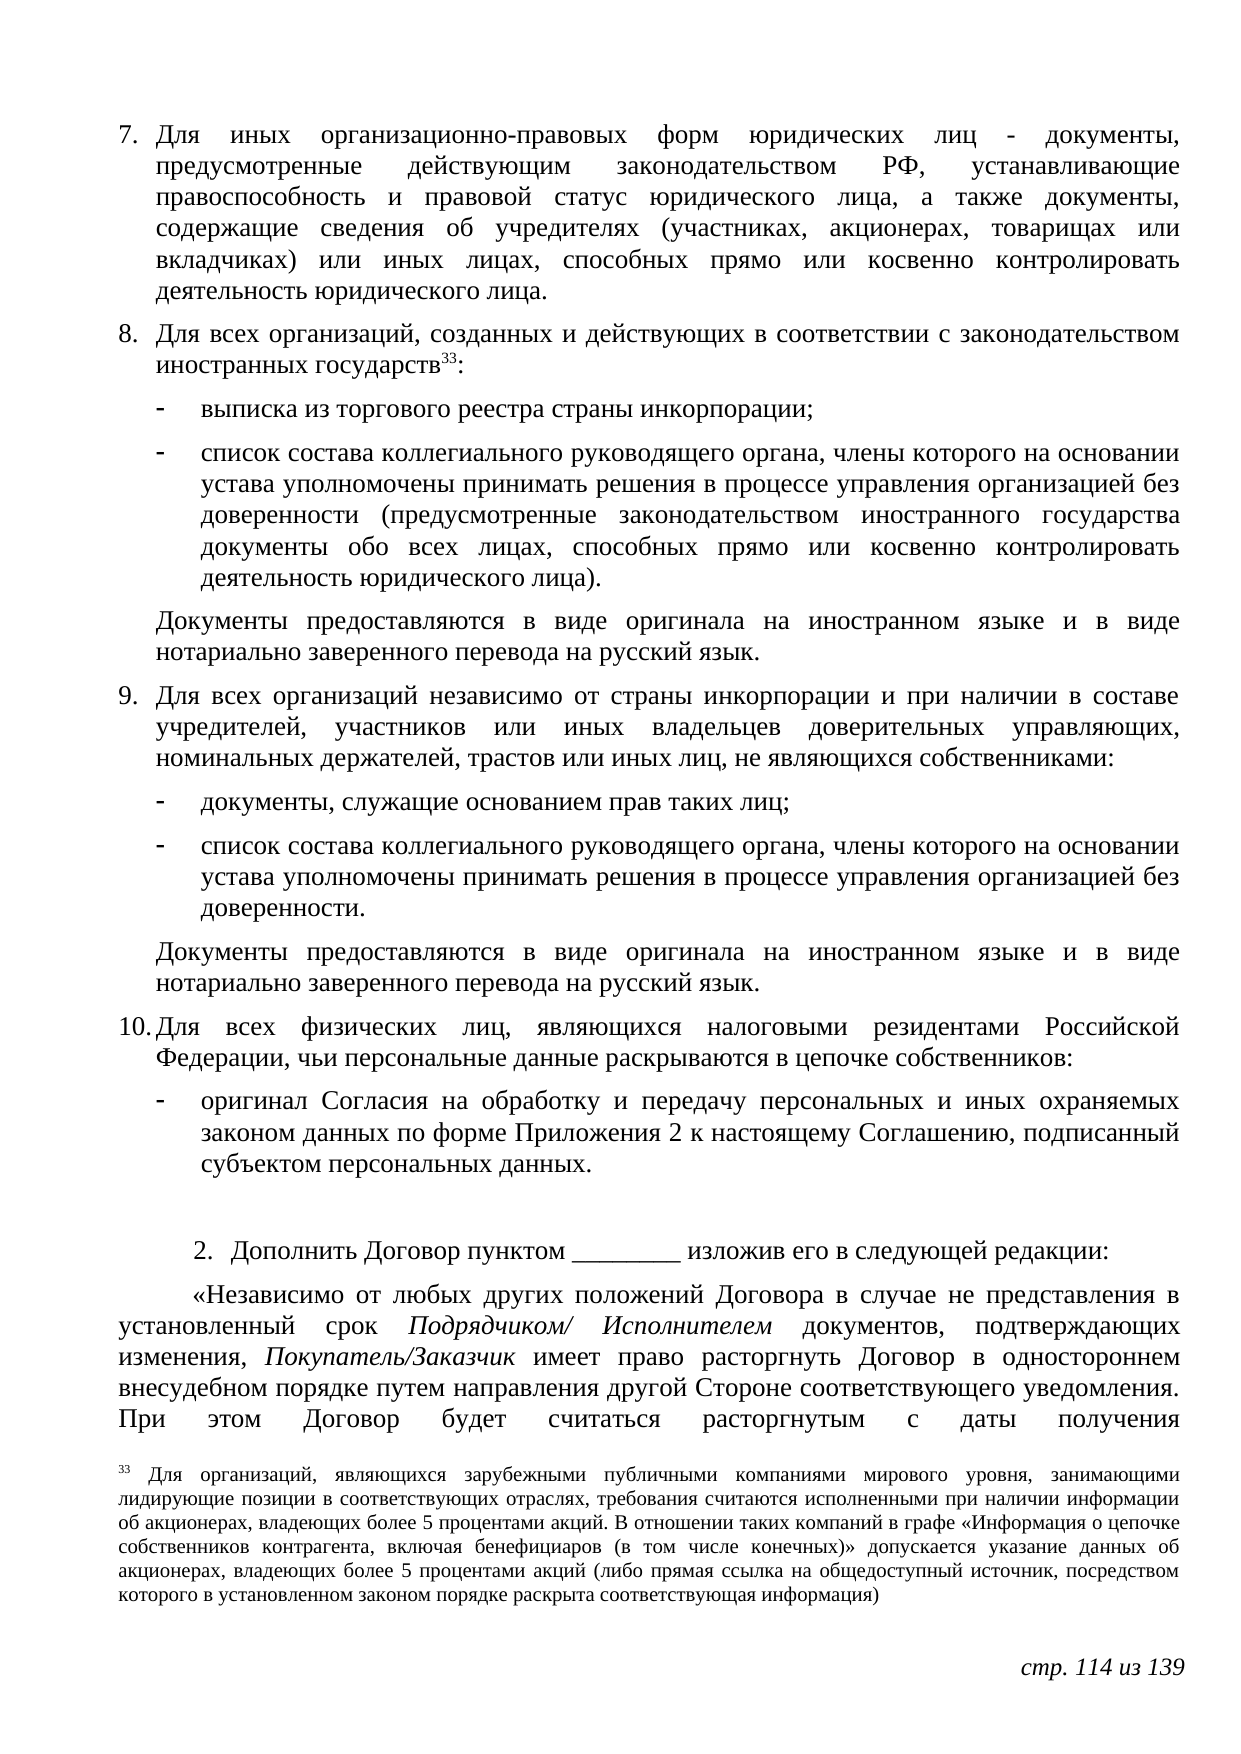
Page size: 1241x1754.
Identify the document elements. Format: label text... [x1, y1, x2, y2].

text Документы предоставляются в виде оригинала на иностранном языке и в виде нотариально заверенного перевода на русский язык. [156, 935, 1181, 997]
list Для всех организаций, созданных и действующих в соответствии с законодательством иностранных государств: [118, 317, 1181, 380]
text Документы предоставляются в виде оригинала на иностранном языке и в виде нотариально заверенного перевода на русский язык. [156, 604, 1181, 667]
list список состава коллегиального руководящего органа, члены которого на основании устава уполномочены принимать решения в процессе управления организацией без доверенности. [156, 829, 1181, 922]
list Для иных организационно-правовых форм юридических лиц - документы, предусмотренные действующим законодательством РФ, устанавливающие правоспособность и правовой статус юридического лица, а также документы, содержащие сведения об учредителях (участниках, акционерах, товарищах или вкладчиках) или иных лицах, способных прямо или косвенно контролировать деятельность юридического лица. [118, 118, 1181, 305]
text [118, 1278, 1181, 1433]
list Для всех физических лиц, являющихся налоговыми резидентами Российской Федерации, чьи персональные данные раскрываются в цепочке собственников: [118, 1010, 1181, 1072]
list документы, служащие основанием прав таких лиц; [156, 785, 1181, 816]
list список состава коллегиального руководящего органа, члены которого на основании устава уполномочены принимать решения в процессе управления организацией без доверенности (предусмотренные законодательством иностранного государства документы обо всех лицах, способных прямо или косвенно контролировать деятельность юридического лица). [156, 436, 1181, 592]
list Дополнить Договор пунктом ________ изложив его в следующей редакции: [193, 1234, 1181, 1265]
list Для всех организаций независимо от страны инкорпорации и при наличии в составе учредителей, участников или иных владельцев доверительных управляющих, номинальных держателей, трастов или иных лиц, не являющихся собственниками: [118, 679, 1181, 773]
list выписка из торгового реестра страны инкорпорации; [156, 392, 1181, 423]
list оригинал Согласия на обработку и передачу персональных и иных охраняемых законом данных по форме Приложения 2 к настоящему Соглашению, подписанный субъектом персональных данных. [156, 1084, 1181, 1178]
